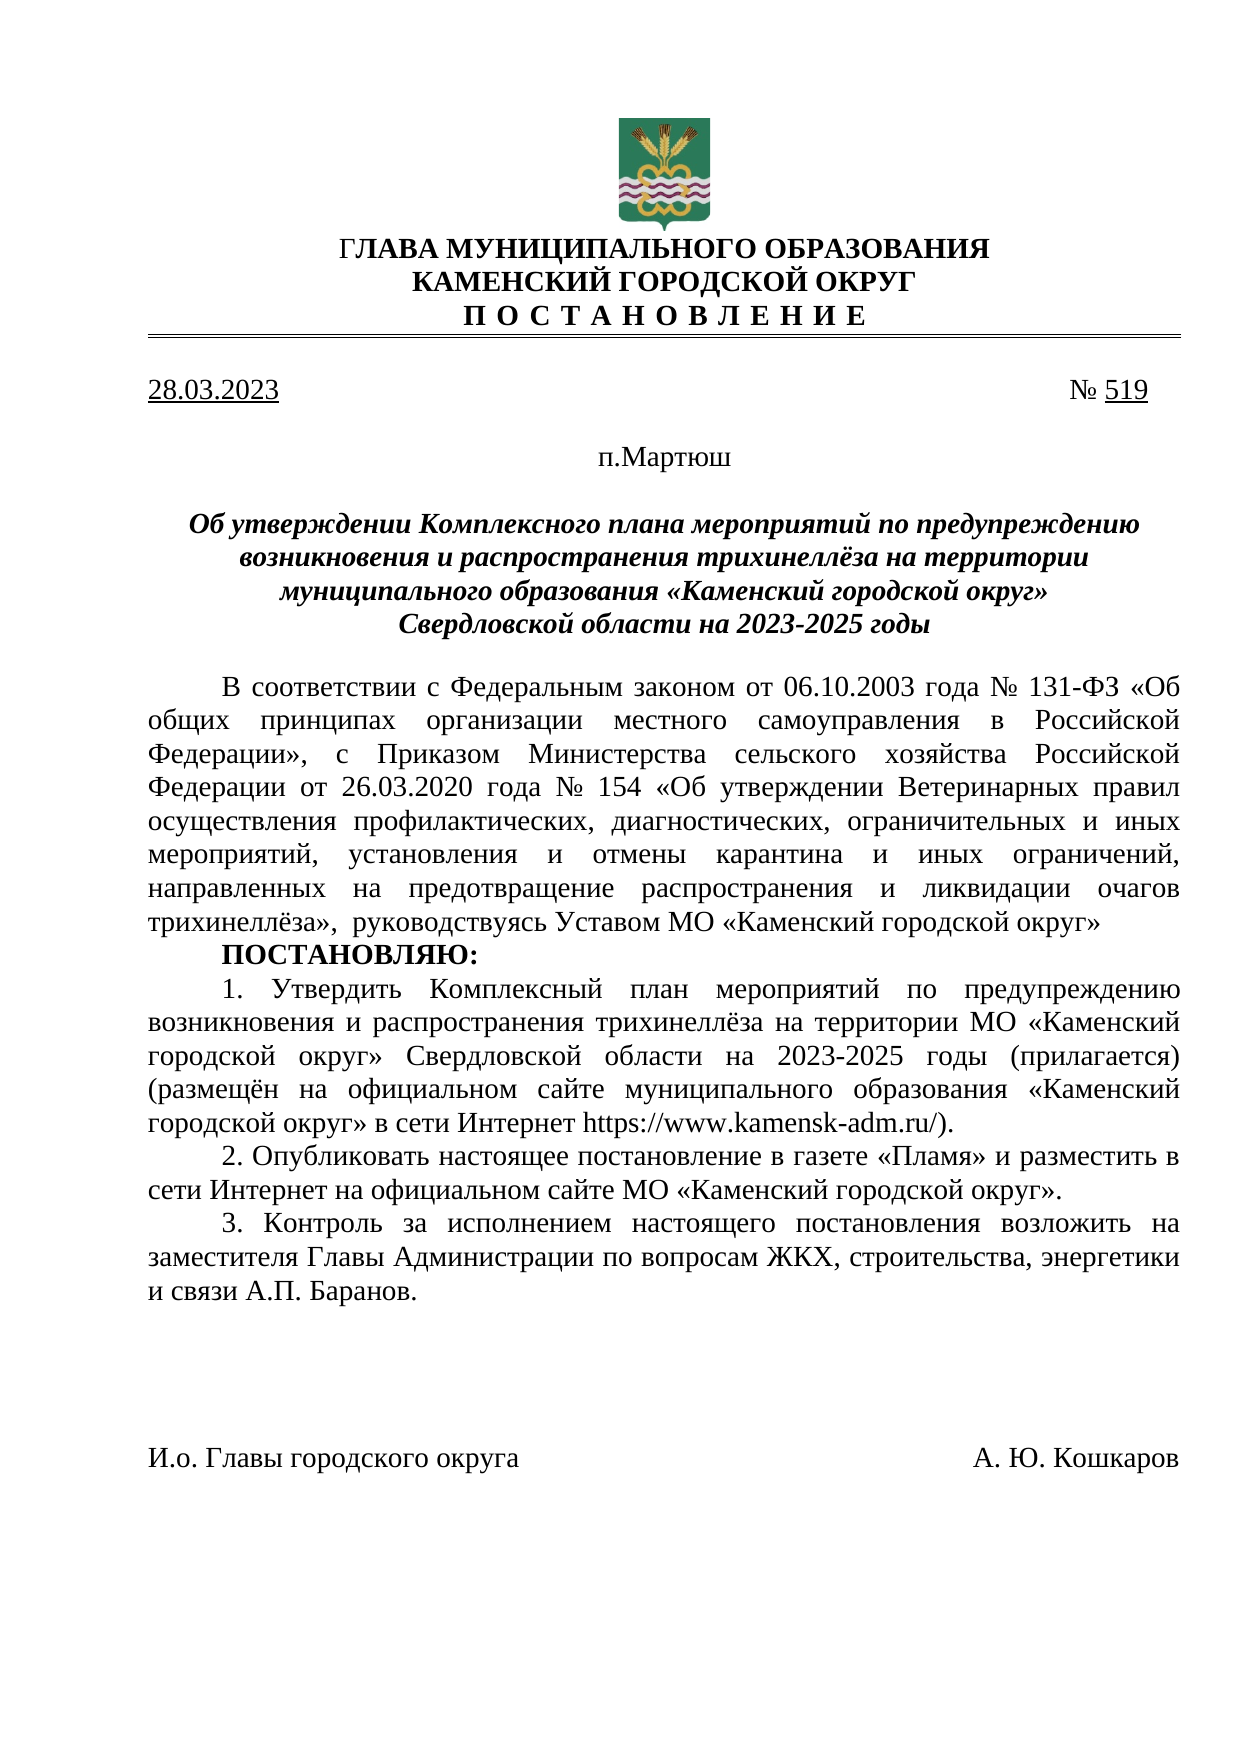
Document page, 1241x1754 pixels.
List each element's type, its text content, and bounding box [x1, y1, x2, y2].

text 3. Контроль за исполнением настоящего постановления возложить на заместителя Главы Администрации по вопросам ЖКХ, строительства, энергетики и связи А.П. Баранов. [148, 1206, 1181, 1306]
picture [618, 118, 711, 231]
text Об утверждении Комплексного плана мероприятий по предупреждению возникновения и распространения трихинеллёза на территории муниципального образования «Каменский городской округ» [148, 506, 1181, 607]
text 1. Утвердить Комплексный план мероприятий по предупреждению возникновения и распространения трихинеллёза на территории МО «Каменский городской округ» Свердловской области на 2023-2025 годы (прилагается) (размещён на официальном сайте муниципального образования «Каменский городской округ» в сети Интернет https://www.kamensk-adm.ru/). [148, 971, 1181, 1138]
text 2. Опубликовать настоящее постановление в газете «Пламя» и разместить в сети Интернет на официальном сайте МО «Каменский городской округ». [148, 1138, 1181, 1206]
text ПОСТАНОВЛЯЮ: [148, 937, 1181, 971]
text ГЛАВА МУНИЦИПАЛЬНОГО ОБРАЗОВАНИЯ [148, 231, 1181, 264]
text В соответствии с Федеральным законом от 06.10.2003 года № 131-ФЗ «Об общих принципах организации местного самоуправления в Российской Федерации», с Приказом Министерства сельского хозяйства Российской Федерации от 26.03.2020 года № 154 «Об утверждении Ветеринарных правил осуществления профилактических, диагностических, ограничительных и иных мероприятий, установления и отмены карантина и иных ограничений, направленных на предотвращение распространения и ликвидации очагов трихинеллёза», руководствуясь Уставом МО «Каменский городской округ» [148, 669, 1181, 937]
subtitle п.Мартюш [148, 439, 1181, 472]
subtitle 28.03.2023 № 519 [148, 372, 1181, 405]
subtitle ПОСТАНОВЛЕНИЕ [148, 298, 1181, 334]
text Свердловской области на 2023-2025 годы [148, 607, 1181, 640]
text И.о. Главы городского округа А. Ю. Кошкаров [148, 1440, 1181, 1474]
text КАМЕНСКИЙ ГОРОДСКОЙ ОКРУГ [148, 264, 1181, 298]
